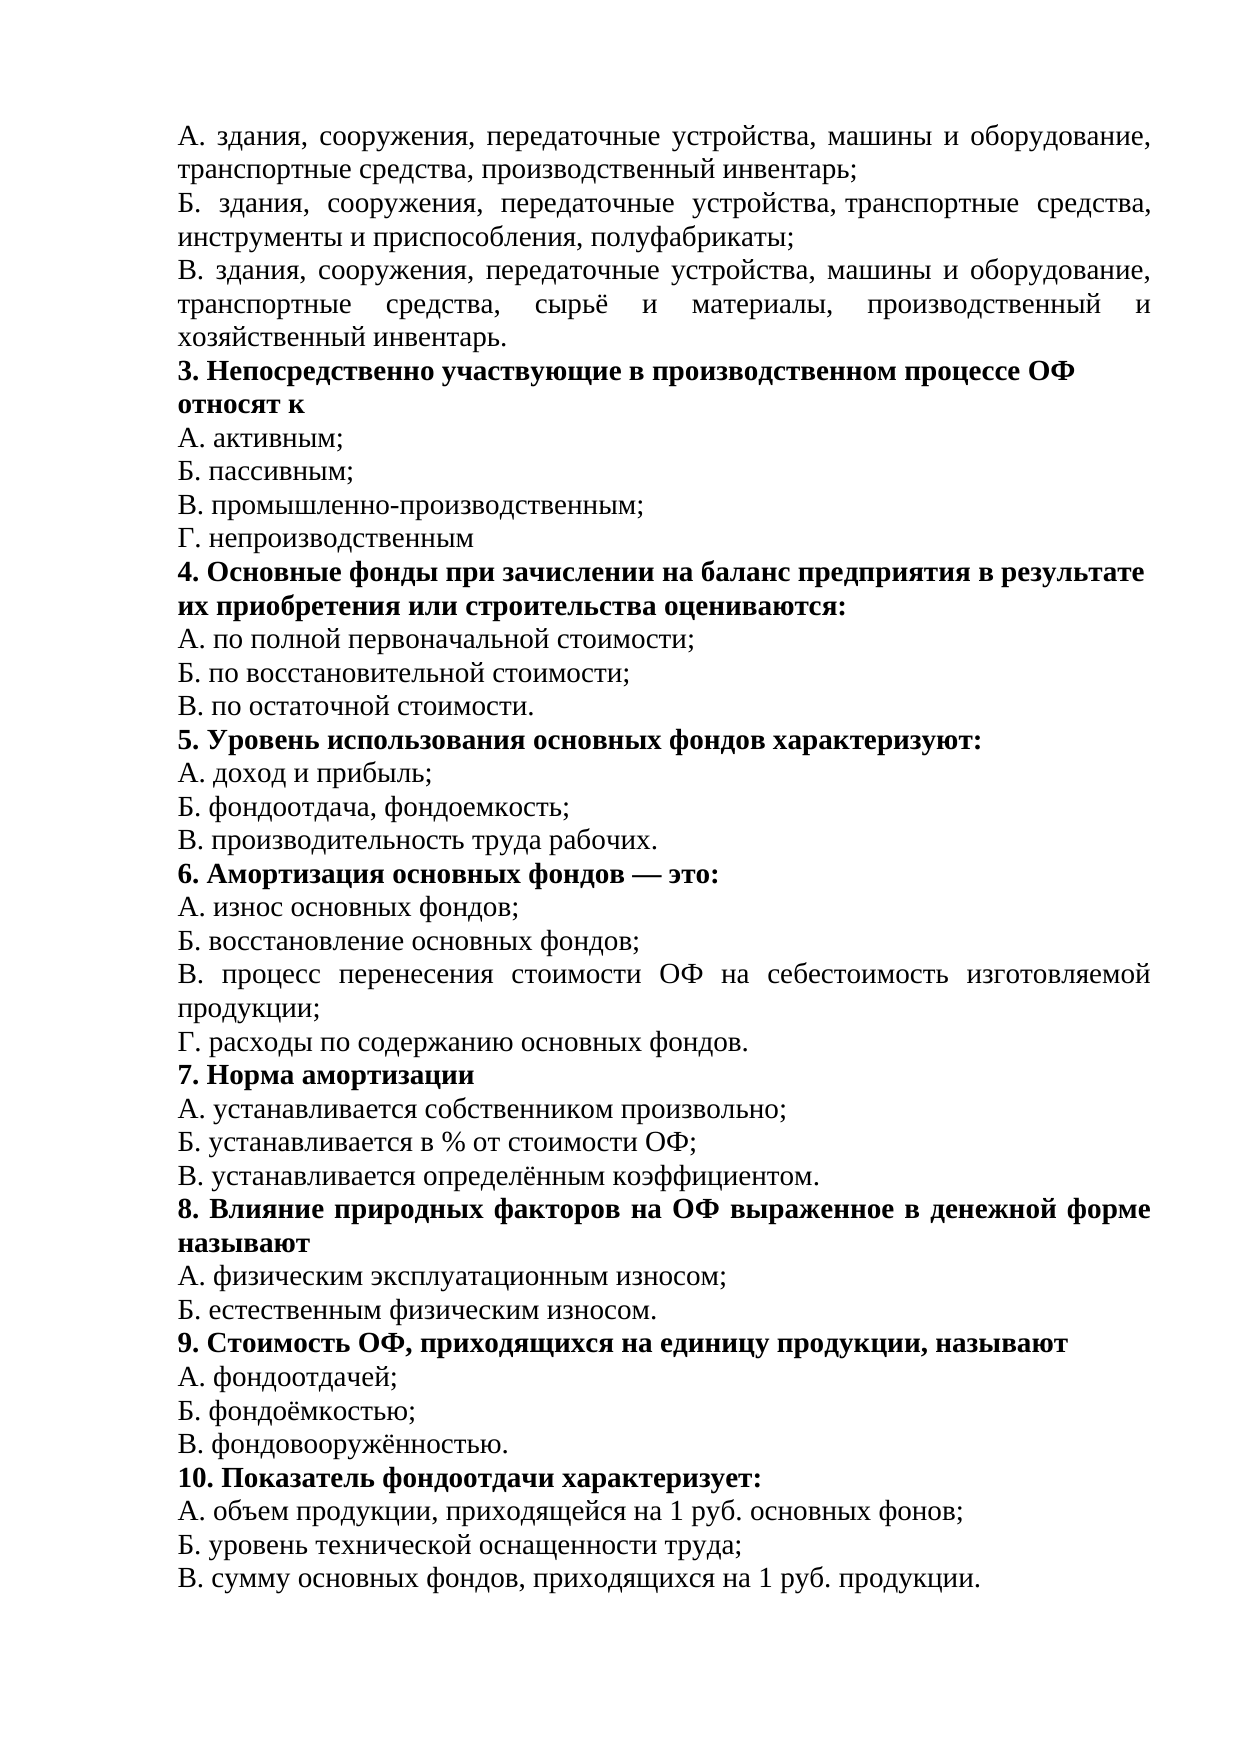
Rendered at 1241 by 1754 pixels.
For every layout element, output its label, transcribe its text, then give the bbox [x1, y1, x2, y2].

text А. доход и прибыль; [177, 755, 1152, 789]
text В. промышленно-производственным; [177, 487, 1152, 521]
text их приобретения или строительства оцениваются: [177, 588, 1152, 621]
text 8. Влияние природных факторов на ОФ выраженное в денежной форме называют [177, 1191, 1152, 1258]
text относят к [177, 386, 1152, 420]
text А. объем продукции, приходящейся на 1 руб. основных фонов; [177, 1493, 1152, 1527]
text Б. пассивным; [177, 453, 1152, 487]
text 5. Уровень использования основных фондов характеризуют: [177, 722, 1152, 755]
text В. здания, сооружения, передаточные устройства, машины и оборудование, транспортные средства, сырьё и материалы, производственный и хозяйственный инвентарь. [177, 252, 1152, 353]
text А. физическим эксплуатационным износом; [177, 1258, 1152, 1292]
text В. производительность труда рабочих. [177, 822, 1152, 856]
text А. устанавливается собственником произвольно; [177, 1091, 1152, 1124]
text В. процесс перенесения стоимости ОФ на себестоимость изготовляемой продукции; Г. расходы по содержанию основных фондов. [177, 957, 1152, 1057]
text А. фондоотдачей; [177, 1359, 1152, 1393]
text Б. по восстановительной стоимости; [177, 655, 1152, 688]
text В. сумму основных фондов, приходящихся на 1 руб. продукции. [177, 1560, 1152, 1594]
text 7. Норма амортизации [177, 1057, 1152, 1091]
text 9. Стоимость ОФ, приходящихся на единицу продукции, называют [177, 1326, 1152, 1359]
text Б. устанавливается в % от стоимости ОФ; [177, 1124, 1152, 1158]
text А. здания, сооружения, передаточные устройства, машины и оборудование, транспортные средства, производственный инвентарь; [177, 118, 1152, 185]
text Б. фондоёмкостью; [177, 1393, 1152, 1426]
text Б. здания, сооружения, передаточные устройства, транспортные средства, инструменты и приспособления, полуфабрикаты; [177, 185, 1152, 252]
text 3. Непосредственно участвующие в производственном процессе ОФ [177, 353, 1152, 386]
text Г. непроизводственным [177, 521, 1152, 554]
text Б. фондоотдача, фондоемкость; [177, 789, 1152, 822]
text В. фондовооружённостью. [177, 1426, 1152, 1460]
text В. по остаточной стоимости. [177, 688, 1152, 722]
text Б. восстановление основных фондов; [177, 923, 1152, 957]
text В. устанавливается определённым коэффициентом. [177, 1158, 1152, 1191]
text 10. Показатель фондоотдачи характеризует: [177, 1460, 1152, 1493]
text 4. Основные фонды при зачислении на баланс предприятия в результате [177, 554, 1152, 588]
text А. активным; [177, 420, 1152, 453]
text А. по полной первоначальной стоимости; [177, 621, 1152, 655]
text Б. естественным физическим износом. [177, 1292, 1152, 1326]
text 6. Амортизация основных фондов — это: [177, 856, 1152, 889]
text А. износ основных фондов; [177, 889, 1152, 923]
text Б. уровень технической оснащенности труда; [177, 1527, 1152, 1560]
